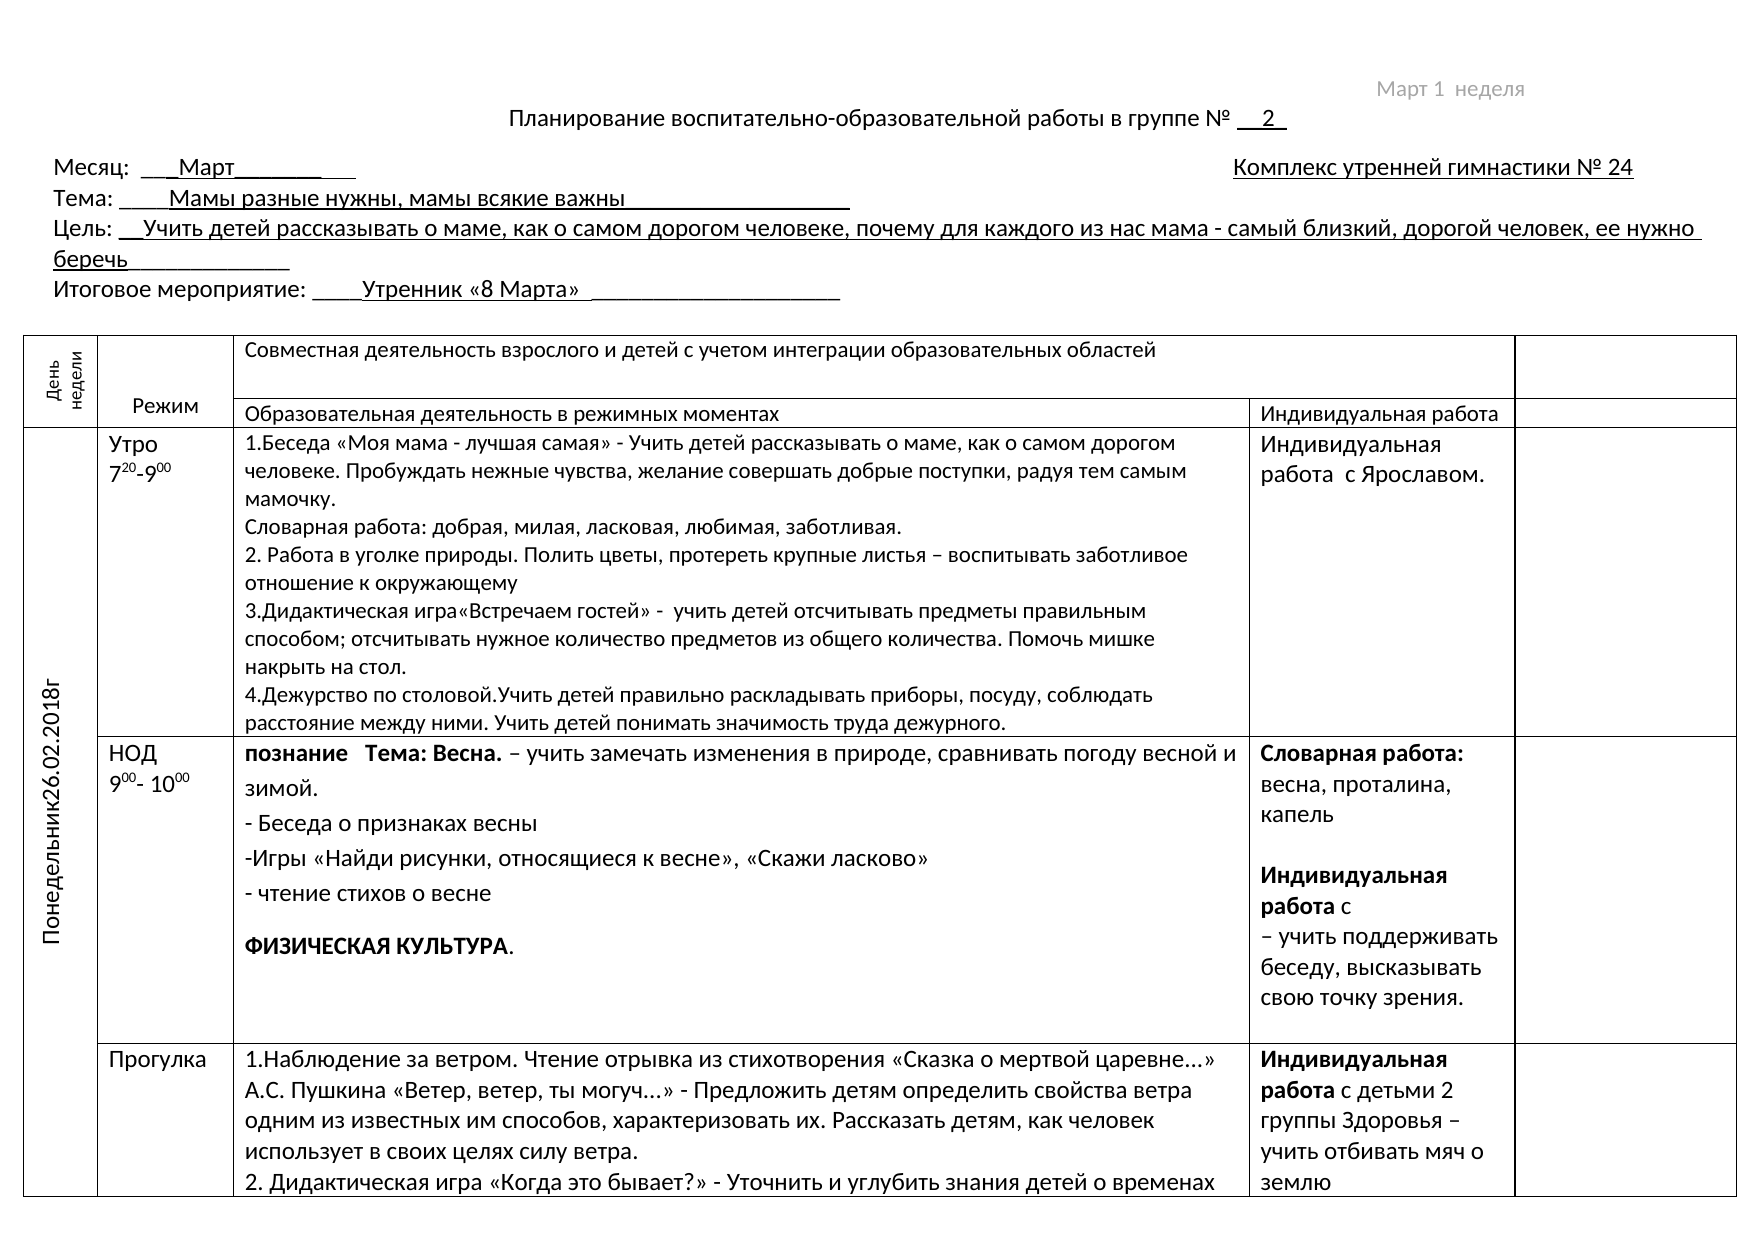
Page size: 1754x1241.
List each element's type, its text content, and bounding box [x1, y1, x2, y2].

table_cell Индивидуальная работа с детьми 2 группы Здоровья – учить отбивать мяч о землю [1250, 1044, 1514, 1196]
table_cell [234, 1044, 1249, 1196]
table_cell [1516, 1044, 1736, 1196]
table_cell [1516, 399, 1736, 427]
table_header Совместная деятельность взрослого и детей с учетом интеграции образовательных областей [234, 336, 1514, 398]
text Месяц: ___Март_______ Комплекс утренней гимнастики № 24 [53, 151, 1742, 182]
text Цель: __Учить детей рассказывать о маме, как о самом дорогом человеке, почему для каждого из нас мама - самый близкий, дорогой человек, ее нужно беречь_____________ [53, 212, 1742, 273]
table_cell [1516, 737, 1736, 1042]
table_cell Понедельник26.02.2018г [24, 428, 97, 1196]
table_cell 1.Беседа «Моя мама - лучшая самая» - Учить детей рассказывать о маме, как о самом дорогом человеке. Пробуждать нежные чувства, желание совершать добрые поступки, радуя тем самым мамочку. Словарная работа: добрая, милая, ласковая, любимая, заботливая. 2. Работа в уголке природы. Полить цветы, протереть крупные листья – воспитывать заботливое отношение к окружающему 3.Дидактическая игра«Встречаем гостей» - учить детей отсчитывать предметы правильным способом; отсчитывать нужное количество предметов из общего количества. Помочь мишке накрыть на стол. 4.Дежурство по столовой.Учить детей правильно раскладывать приборы, посуду, соблюдать расстояние между ними. Учить детей понимать значимость труда дежурного. [234, 428, 1249, 736]
table_header Режим [98, 336, 233, 427]
table_header [1516, 336, 1736, 398]
table_cell [1516, 428, 1736, 736]
table_cell Прогулка [98, 1044, 233, 1196]
table_cell Образовательная деятельность в режимных моментах [234, 399, 1249, 427]
table_cell Утро 720-900 [98, 428, 233, 736]
table_cell Словарная работа: весна, проталина, капель Индивидуальная работа с – учить поддерживать беседу, высказывать свою точку зрения. [1250, 737, 1514, 1042]
table_cell познание Тема: Весна. – учить замечать изменения в природе, сравнивать погоду весной и зимой. - Беседа о признаках весны -Игры «Найди рисунки, относящиеся к весне», «Скажи ласково» - чтение стихов о весне ФИЗИЧЕСКАЯ КУЛЬТУРА. [234, 737, 1249, 1042]
table_cell Индивидуальная работа [1250, 399, 1514, 427]
text Тема: ____Мамы разные нужны, мамы всякие важны__________________ [53, 182, 1742, 212]
table_header День недели [24, 336, 97, 427]
text Итоговое мероприятие: ____Утренник «8 Марта» ____________________ [53, 273, 1742, 304]
table_cell Индивидуальная работа с Ярославом. [1250, 428, 1514, 736]
text Планирование воспитательно-образовательной работы в группе № __2_ [53, 102, 1742, 132]
table_cell НОД 900- 1000 [98, 737, 233, 1042]
